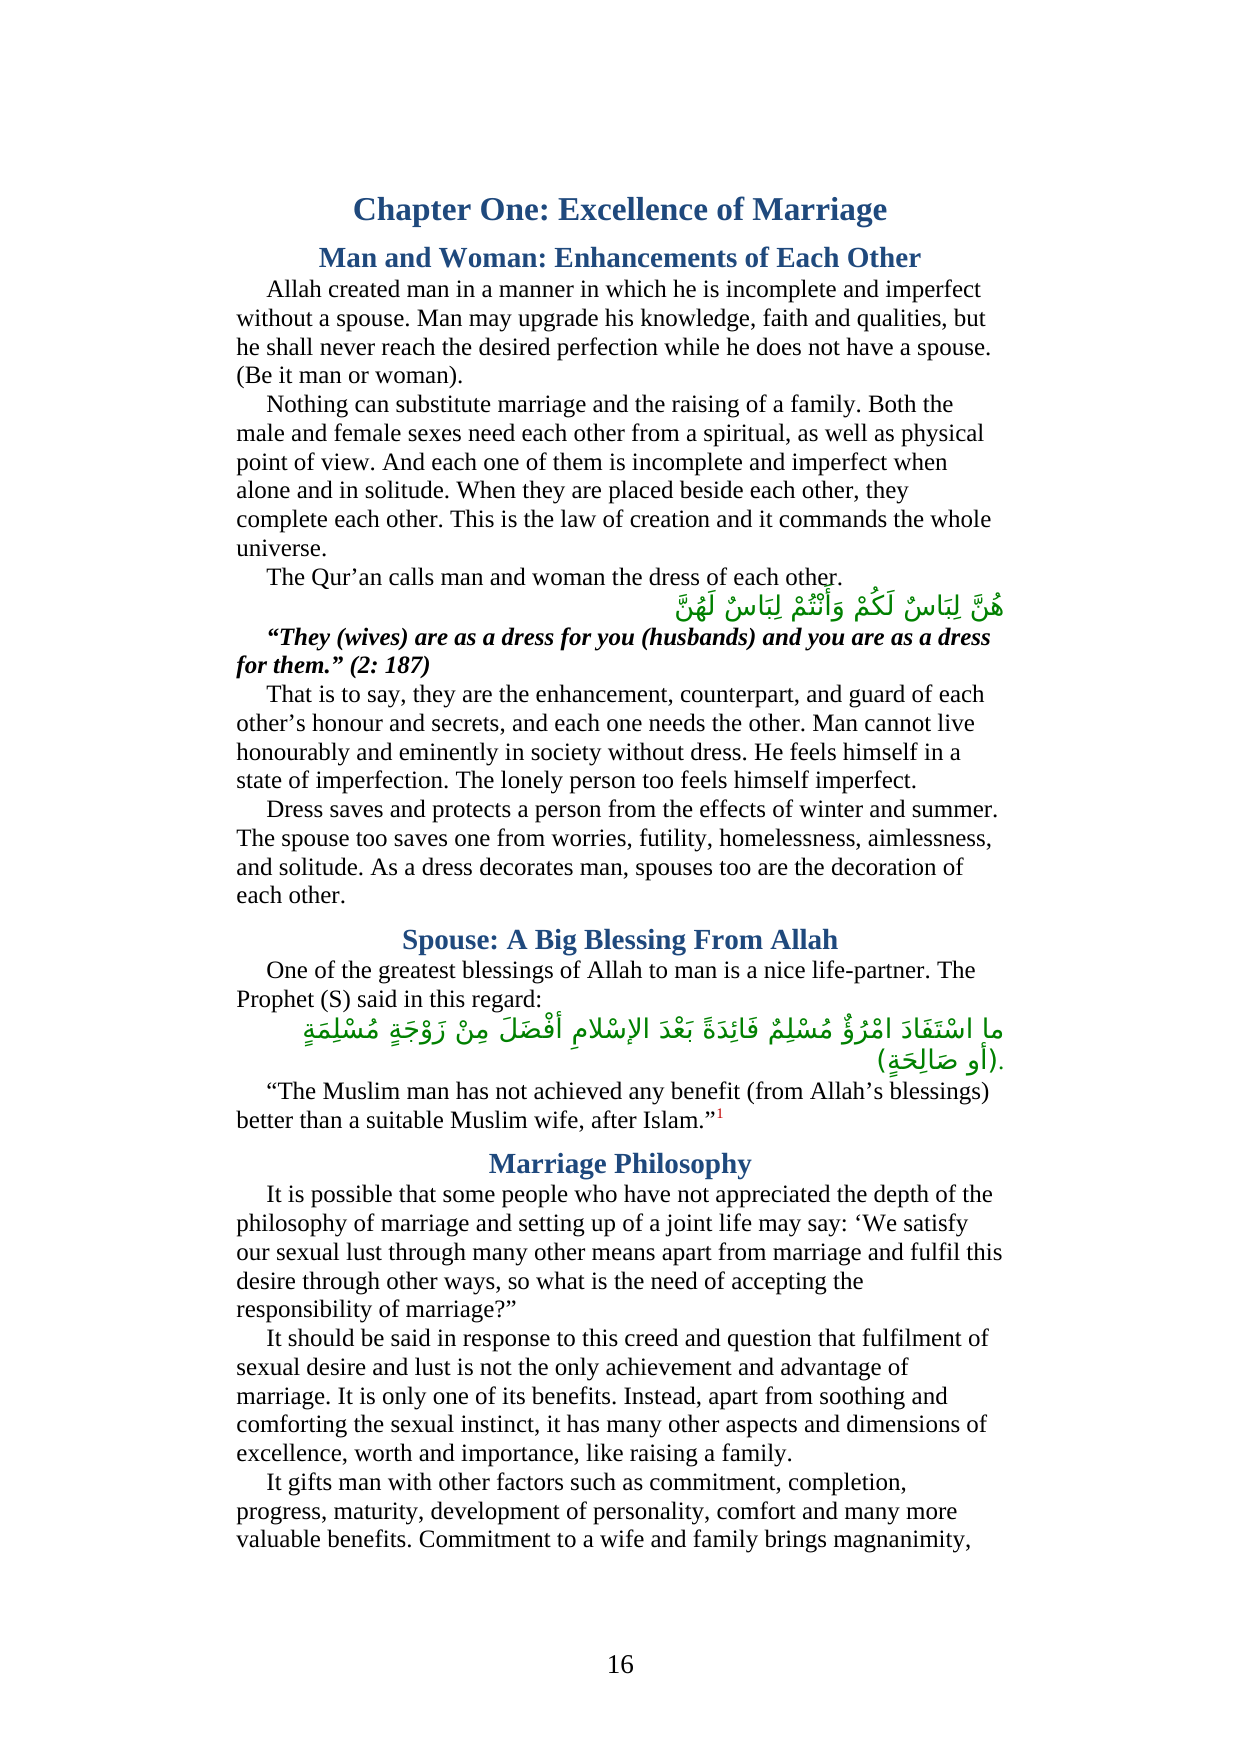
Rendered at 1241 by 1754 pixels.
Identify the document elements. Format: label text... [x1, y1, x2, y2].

text Dress saves and protects a person from the effects of winter and summer. The spouse too saves one from worries, futility, homelessness, aimlessness, and solitude. As a dress decorates man, spouses too are the decoration of each other. [236, 794, 1004, 909]
text One of the greatest blessings of Allah to man is a nice life-partner. The Prophet (S) said in this regard: [236, 955, 1004, 1013]
subtitle Man and Woman: Enhancements of Each Other [236, 241, 1004, 274]
text ما اسْتَفَادَ امْرُؤٌ مُسْلِمٌ فَائِدَةً بَعْدَ الإسْلامِ أفْضَلَ مِنْ زَوْجَةٍ مُسْلِمَةٍ (أو صَالِحَةٍ). [236, 1013, 1004, 1076]
text It is possible that some people who have not appreciated the depth of the philosophy of marriage and setting up of a joint life may say: ‘We satisfy our sexual lust through many other means apart from marriage and fulfil this desire through other ways, so what is the need of accepting the responsibility of marriage?” [236, 1179, 1004, 1323]
text Allah created man in a manner in which he is incomplete and imperfect without a spouse. Man may upgrade his knowledge, faith and qualities, but he shall never reach the desired perfection while he does not have a spouse. (Be it man or woman). [236, 274, 1004, 389]
text هُنَّ لِبَاسٌ لَكُمْ وَأَنْتُمْ لِبَاسٌ لَهُنَّ [236, 590, 1004, 622]
text “The Muslim man has not achieved any benefit (from Allah’s blessings) better than a suitable Muslim wife, after Islam.”1 [236, 1076, 1004, 1133]
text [236, 1467, 1004, 1553]
subtitle Spouse: A Big Blessing From Allah [236, 922, 1004, 955]
text Nothing can substitute marriage and the raising of a family. Both the male and female sexes need each other from a spiritual, as well as physical point of view. And each one of them is incomplete and imperfect when alone and in solitude. When they are placed beside each other, they complete each other. This is the law of creation and it commands the whole universe. [236, 389, 1004, 562]
text The Qur’an calls man and woman the dress of each other. [236, 562, 1004, 590]
text That is to say, they are the enhancement, counterpart, and guard of each other’s honour and secrets, and each one needs the other. Man cannot live honourably and eminently in society without dress. He feels himself in a state of imperfection. The lonely person too feels himself imperfect. [236, 679, 1004, 794]
text It should be said in response to this creed and question that fulfilment of sexual desire and lust is not the only achievement and advantage of marriage. It is only one of its benefits. Instead, apart from soothing and comforting the sexual instinct, it has many other aspects and dimensions of excellence, worth and importance, like raising a family. [236, 1323, 1004, 1467]
subtitle Chapter One: Excellence of Marriage [236, 190, 1004, 228]
text “They (wives) are as a dress for you (husbands) and you are as a dress for them.” (2: 187) [236, 622, 1004, 679]
subtitle Marriage Philosophy [236, 1146, 1004, 1179]
